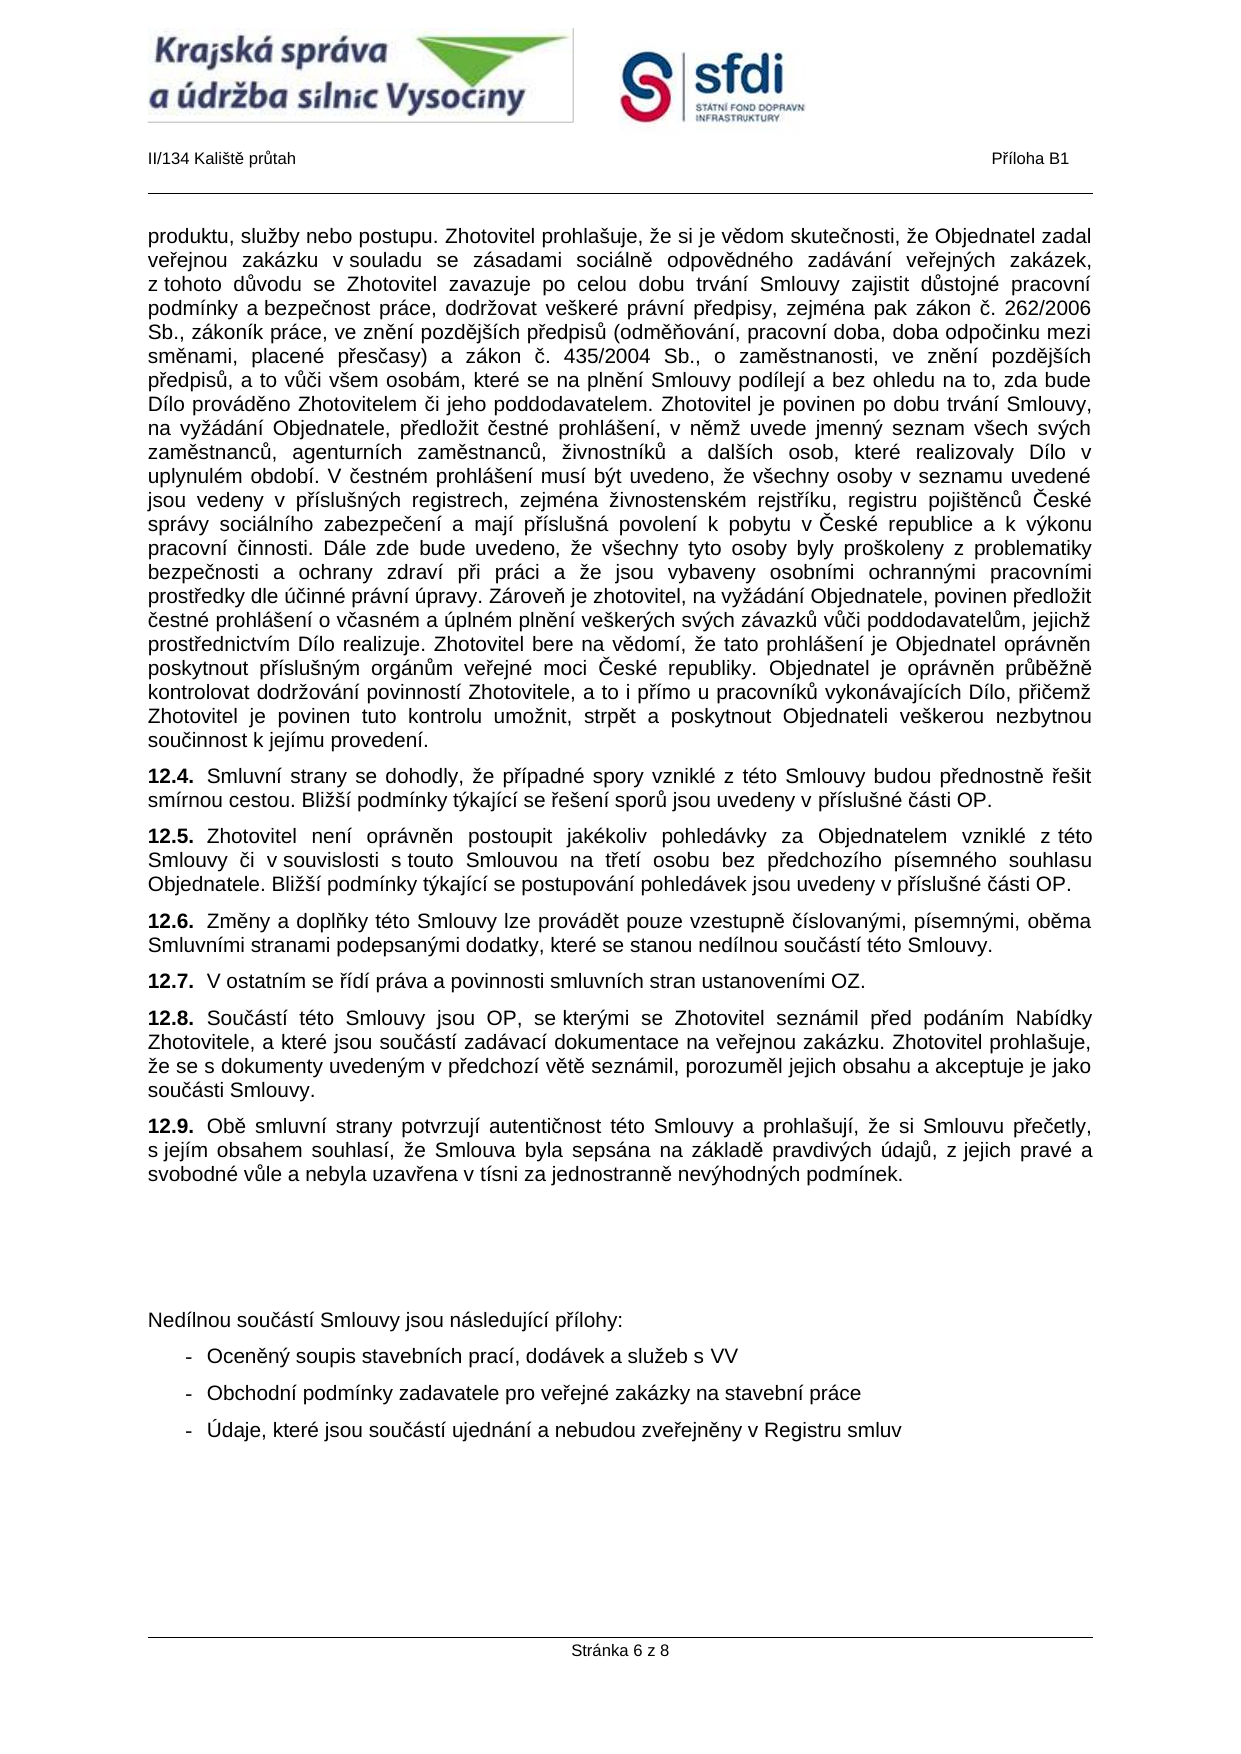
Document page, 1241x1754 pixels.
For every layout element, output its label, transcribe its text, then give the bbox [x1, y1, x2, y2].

list V ostatním se řídí práva a povinnosti smluvních stran ustanoveními OZ. [148, 969, 1093, 993]
list Zhotovitel není oprávněn postoupit jakékoliv pohledávky za Objednatelem vzniklé z této Smlouvy či v souvislosti s touto Smlouvou na třetí osobu bez předchozího písemného souhlasu Objednatele. Bližší podmínky týkající se postupování pohledávek jsou uvedeny v příslušné části OP. [148, 824, 1093, 896]
list Obchodní podmínky zadavatele pro veřejné zakázky na stavební práce [185, 1381, 1093, 1405]
list Smluvní strany se dohodly, že případné spory vzniklé z této Smlouvy budou přednostně řešit smírnou cestou. Bližší podmínky týkající se řešení sporů jsou uvedeny v příslušné části OP. [148, 764, 1093, 812]
text Nedílnou součástí Smlouvy jsou následující přílohy: [148, 1308, 1093, 1332]
list Změny a doplňky této Smlouvy lze provádět pouze vzestupně číslovanými, písemnými, oběma Smluvními stranami podepsanými dodatky, které se stanou nedílnou součástí této Smlouvy. [148, 909, 1093, 957]
list Obě smluvní strany potvrzují autentičnost této Smlouvy a prohlašují, že si Smlouvu přečetly, s jejím obsahem souhlasí, že Smlouva byla sepsána na základě pravdivých údajů, z jejich pravé a svobodné vůle a nebyla uzavřena v tísni za jednostranně nevýhodných podmínek. [148, 1114, 1093, 1186]
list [148, 224, 1093, 751]
picture [617, 32, 805, 136]
list Oceněný soupis stavebních prací, dodávek a služeb s VV [185, 1344, 1093, 1368]
list Údaje, které jsou součástí ujednání a nebudou zveřejněny v Registru smluv [185, 1417, 1093, 1442]
list Součástí této Smlouvy jsou OP, se kterými se Zhotovitel seznámil před podáním Nabídky Zhotovitele, a které jsou součástí zadávací dokumentace na veřejnou zakázku. Zhotovitel prohlašuje, že se s dokumenty uvedeným v předchozí větě seznámil, porozuměl jejich obsahu a akceptuje je jako součásti Smlouvy. [148, 1006, 1093, 1101]
picture [147, 28, 574, 124]
